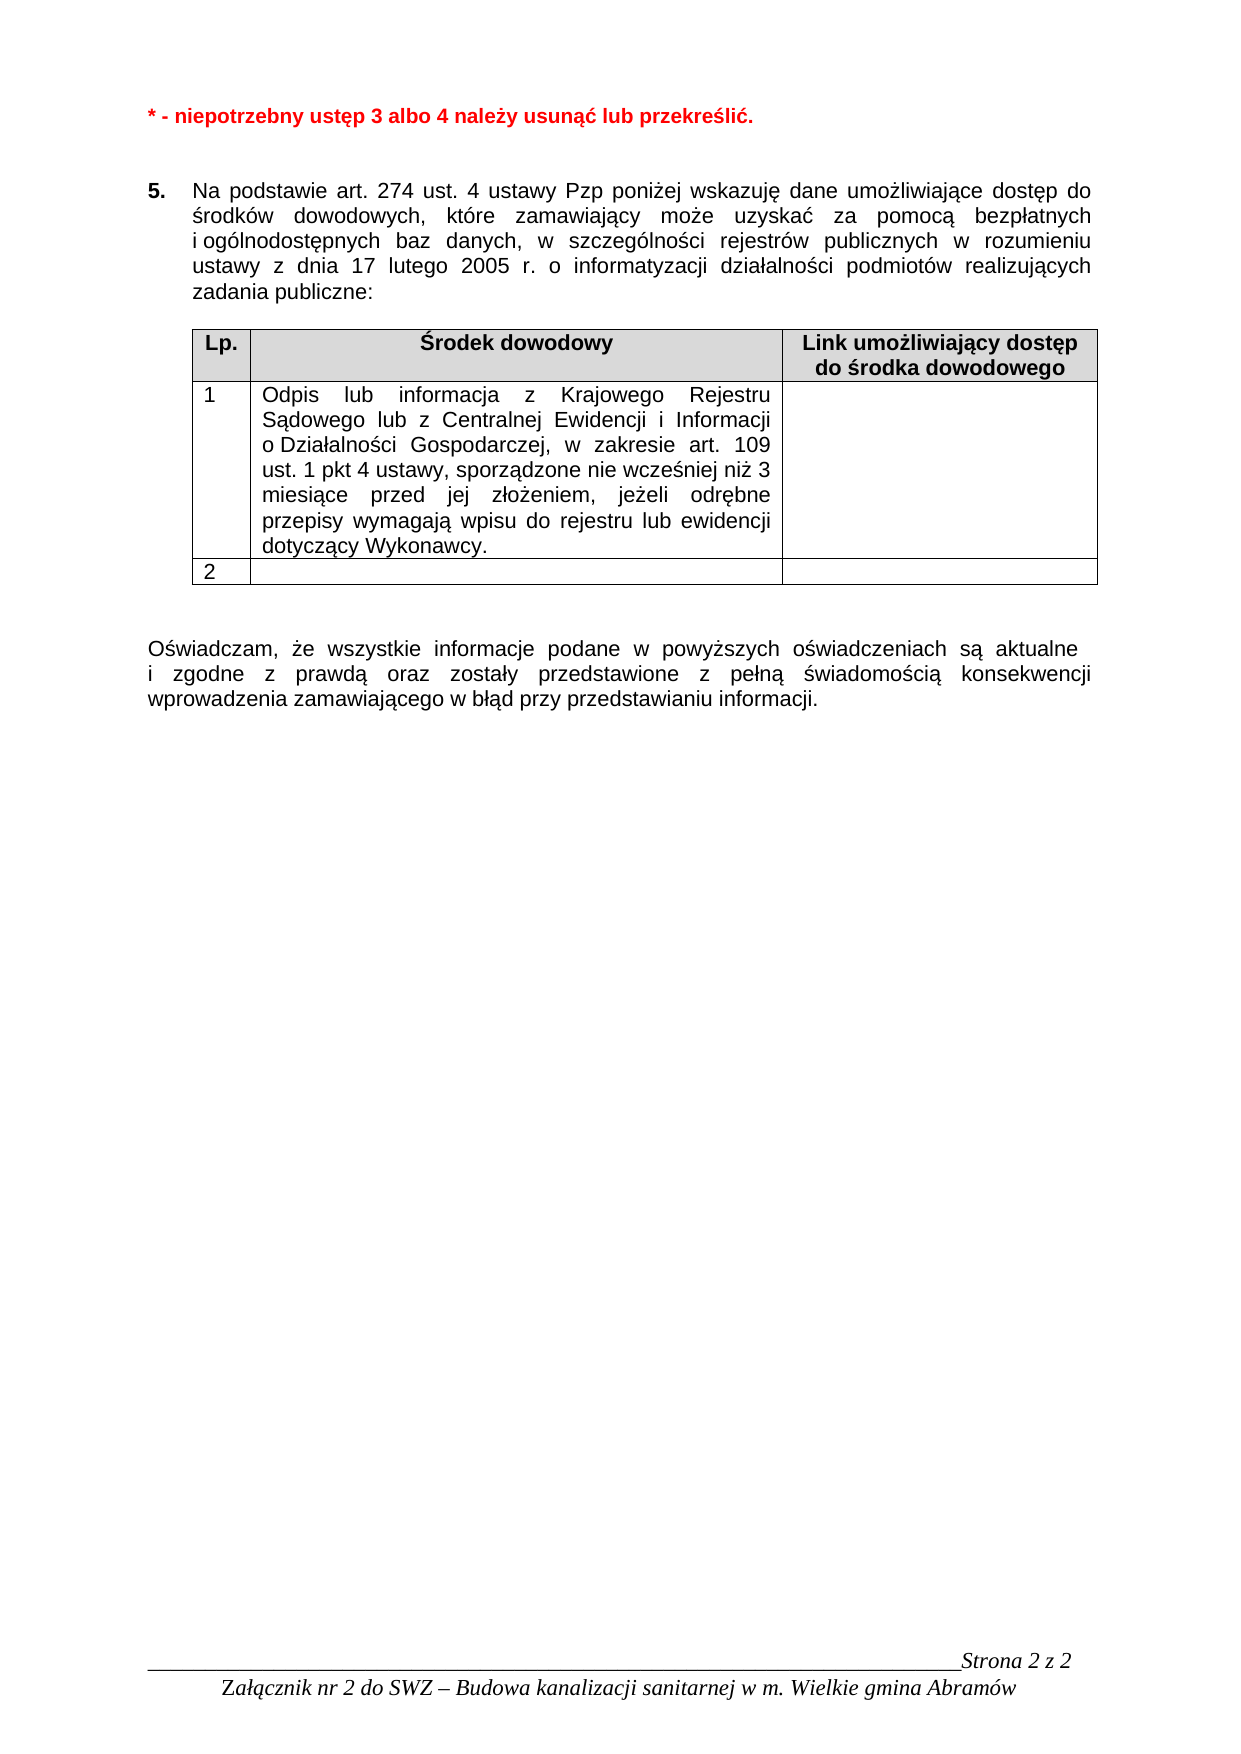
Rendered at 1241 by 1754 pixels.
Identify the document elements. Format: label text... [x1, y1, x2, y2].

table_cell Odpis lub informacja z Krajowego Rejestru Sądowego lub z Centralnej Ewidencji i Informacji o Działalności Gospodarczej, w zakresie art. 109 ust. 1 pkt 4 ustawy, sporządzone nie wcześniej niż 3 miesiące przed jej złożeniem, jeżeli odrębne przepisy wymagają wpisu do rejestru lub ewidencji dotyczący Wykonawcy. [251, 382, 782, 558]
text * - niepotrzebny ustęp 3 albo 4 należy usunąć lub przekreślić. [148, 103, 1093, 127]
table_cell [783, 559, 1097, 584]
table_header Lp. [193, 330, 250, 381]
list Na podstawie art. 274 ust. 4 ustawy Pzp poniżej wskazuję dane umożliwiające dostęp do środków dowodowych, które zamawiający może uzyskać za pomocą bezpłatnych i ogólnodostępnych baz danych, w szczególności rejestrów publicznych w rozumieniu ustawy z dnia 17 lutego 2005 r. o informatyzacji działalności podmiotów realizujących zadania publiczne: [148, 178, 1093, 304]
table_header Środek dowodowy [251, 330, 782, 381]
table_header Link umożliwiający dostęp do środka dowodowego [783, 330, 1097, 381]
table_cell 1 [193, 382, 250, 558]
table_cell [251, 559, 782, 584]
table_cell 2 [193, 559, 250, 584]
table_cell [783, 382, 1097, 558]
text Oświadczam, że wszystkie informacje podane w powyższych oświadczeniach są aktualne i zgodne z prawdą oraz zostały przedstawione z pełną świadomością konsekwencji wprowadzenia zamawiającego w błąd przy przedstawianiu informacji. [148, 636, 1093, 711]
